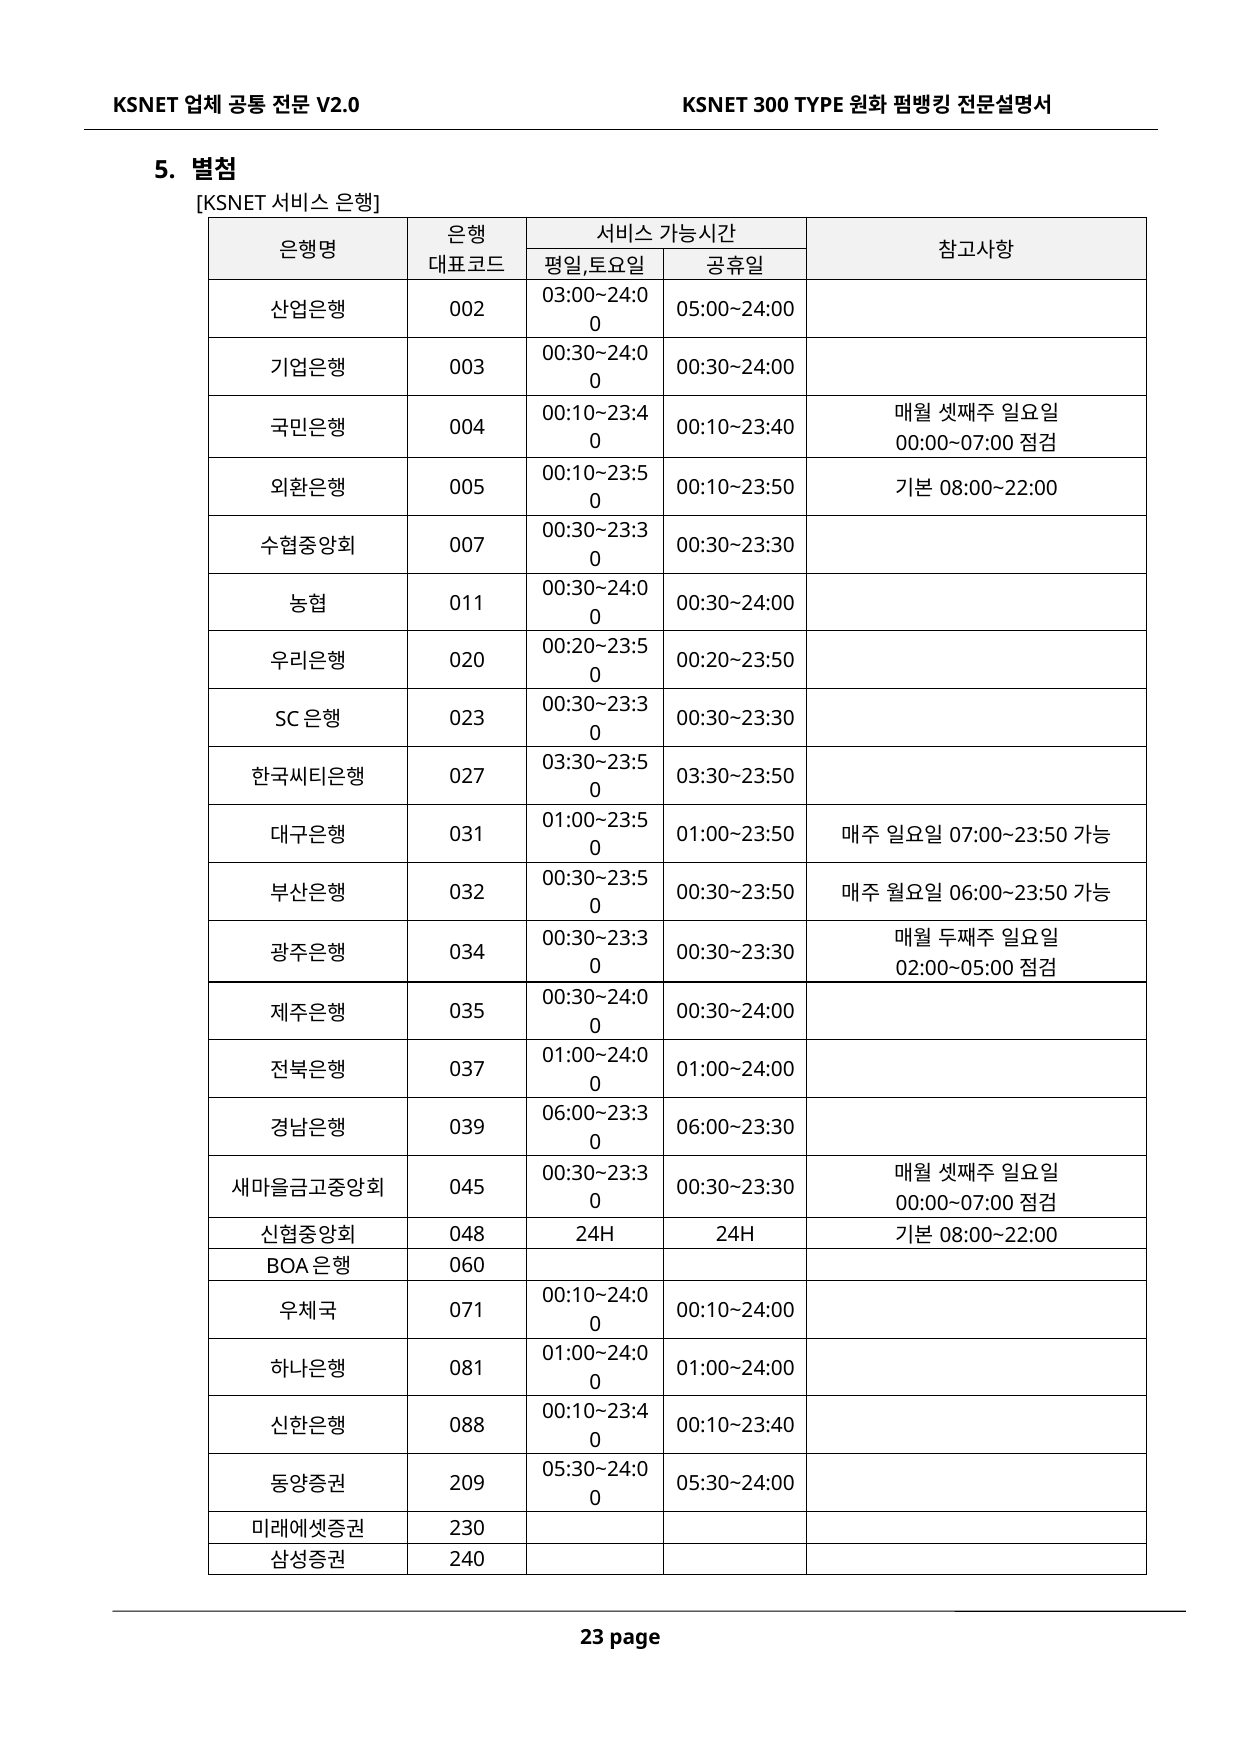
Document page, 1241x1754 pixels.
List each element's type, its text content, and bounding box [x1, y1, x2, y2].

list 별첨 [154, 150, 1128, 186]
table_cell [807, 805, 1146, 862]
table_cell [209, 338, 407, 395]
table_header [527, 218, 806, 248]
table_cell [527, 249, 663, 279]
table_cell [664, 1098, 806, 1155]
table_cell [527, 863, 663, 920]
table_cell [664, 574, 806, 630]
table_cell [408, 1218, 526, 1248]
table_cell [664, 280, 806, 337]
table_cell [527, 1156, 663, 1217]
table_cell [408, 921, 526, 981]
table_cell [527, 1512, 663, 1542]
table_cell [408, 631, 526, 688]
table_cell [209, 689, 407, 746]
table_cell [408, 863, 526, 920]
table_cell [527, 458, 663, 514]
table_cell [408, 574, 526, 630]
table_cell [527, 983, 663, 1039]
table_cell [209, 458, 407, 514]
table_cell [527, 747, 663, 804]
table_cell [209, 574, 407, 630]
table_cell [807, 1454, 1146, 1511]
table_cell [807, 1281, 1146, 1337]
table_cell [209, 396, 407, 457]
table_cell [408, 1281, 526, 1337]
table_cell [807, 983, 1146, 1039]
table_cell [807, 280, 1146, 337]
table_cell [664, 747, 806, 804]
subtitle [KSNET 서비스 은행] [196, 186, 1128, 217]
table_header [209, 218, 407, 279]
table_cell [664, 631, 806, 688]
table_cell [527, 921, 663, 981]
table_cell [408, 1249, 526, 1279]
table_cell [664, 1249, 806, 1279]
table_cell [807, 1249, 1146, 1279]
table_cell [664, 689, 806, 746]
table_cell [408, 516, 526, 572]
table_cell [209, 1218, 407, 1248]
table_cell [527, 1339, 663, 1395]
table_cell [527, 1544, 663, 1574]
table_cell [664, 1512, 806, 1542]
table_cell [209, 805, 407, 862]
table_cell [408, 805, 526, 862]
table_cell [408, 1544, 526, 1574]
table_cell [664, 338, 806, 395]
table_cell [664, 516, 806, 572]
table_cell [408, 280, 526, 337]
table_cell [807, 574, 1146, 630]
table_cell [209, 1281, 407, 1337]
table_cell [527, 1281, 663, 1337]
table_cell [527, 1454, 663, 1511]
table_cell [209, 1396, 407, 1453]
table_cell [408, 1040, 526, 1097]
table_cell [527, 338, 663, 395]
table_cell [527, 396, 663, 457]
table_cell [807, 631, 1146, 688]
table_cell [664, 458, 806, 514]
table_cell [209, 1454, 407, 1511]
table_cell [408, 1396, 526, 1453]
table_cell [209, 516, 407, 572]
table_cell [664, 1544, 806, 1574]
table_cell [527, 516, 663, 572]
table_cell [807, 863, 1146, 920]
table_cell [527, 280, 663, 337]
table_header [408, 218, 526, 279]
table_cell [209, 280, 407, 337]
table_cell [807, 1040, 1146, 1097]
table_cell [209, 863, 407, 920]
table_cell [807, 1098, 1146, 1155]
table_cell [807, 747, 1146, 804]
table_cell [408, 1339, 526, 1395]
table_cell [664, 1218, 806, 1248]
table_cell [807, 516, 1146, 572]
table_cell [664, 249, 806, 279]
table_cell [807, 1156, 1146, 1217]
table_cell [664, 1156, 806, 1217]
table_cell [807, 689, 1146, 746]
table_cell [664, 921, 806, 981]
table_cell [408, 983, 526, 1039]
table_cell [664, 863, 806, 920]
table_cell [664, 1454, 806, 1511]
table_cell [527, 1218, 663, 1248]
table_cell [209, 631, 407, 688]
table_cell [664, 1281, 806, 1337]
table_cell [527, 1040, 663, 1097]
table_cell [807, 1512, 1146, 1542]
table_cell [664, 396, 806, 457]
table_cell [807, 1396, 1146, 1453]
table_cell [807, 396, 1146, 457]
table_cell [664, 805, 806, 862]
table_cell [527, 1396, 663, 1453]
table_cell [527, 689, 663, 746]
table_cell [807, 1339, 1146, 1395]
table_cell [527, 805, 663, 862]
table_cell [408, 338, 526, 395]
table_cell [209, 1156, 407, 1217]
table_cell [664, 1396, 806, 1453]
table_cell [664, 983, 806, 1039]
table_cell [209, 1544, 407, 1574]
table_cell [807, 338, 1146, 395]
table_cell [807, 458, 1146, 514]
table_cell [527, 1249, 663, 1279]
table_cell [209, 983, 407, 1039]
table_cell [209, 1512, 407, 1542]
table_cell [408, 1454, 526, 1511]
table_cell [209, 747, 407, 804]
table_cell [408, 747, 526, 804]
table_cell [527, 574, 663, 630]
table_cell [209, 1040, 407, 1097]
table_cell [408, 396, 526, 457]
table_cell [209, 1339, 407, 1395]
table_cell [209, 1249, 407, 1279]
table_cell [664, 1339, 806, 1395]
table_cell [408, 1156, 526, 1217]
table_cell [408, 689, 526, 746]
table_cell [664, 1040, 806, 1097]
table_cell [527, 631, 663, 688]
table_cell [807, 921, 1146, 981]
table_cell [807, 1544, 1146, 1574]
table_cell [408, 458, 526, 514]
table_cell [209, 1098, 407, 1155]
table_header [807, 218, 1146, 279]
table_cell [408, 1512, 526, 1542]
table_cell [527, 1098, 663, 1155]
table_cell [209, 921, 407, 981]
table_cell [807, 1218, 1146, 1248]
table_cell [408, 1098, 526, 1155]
